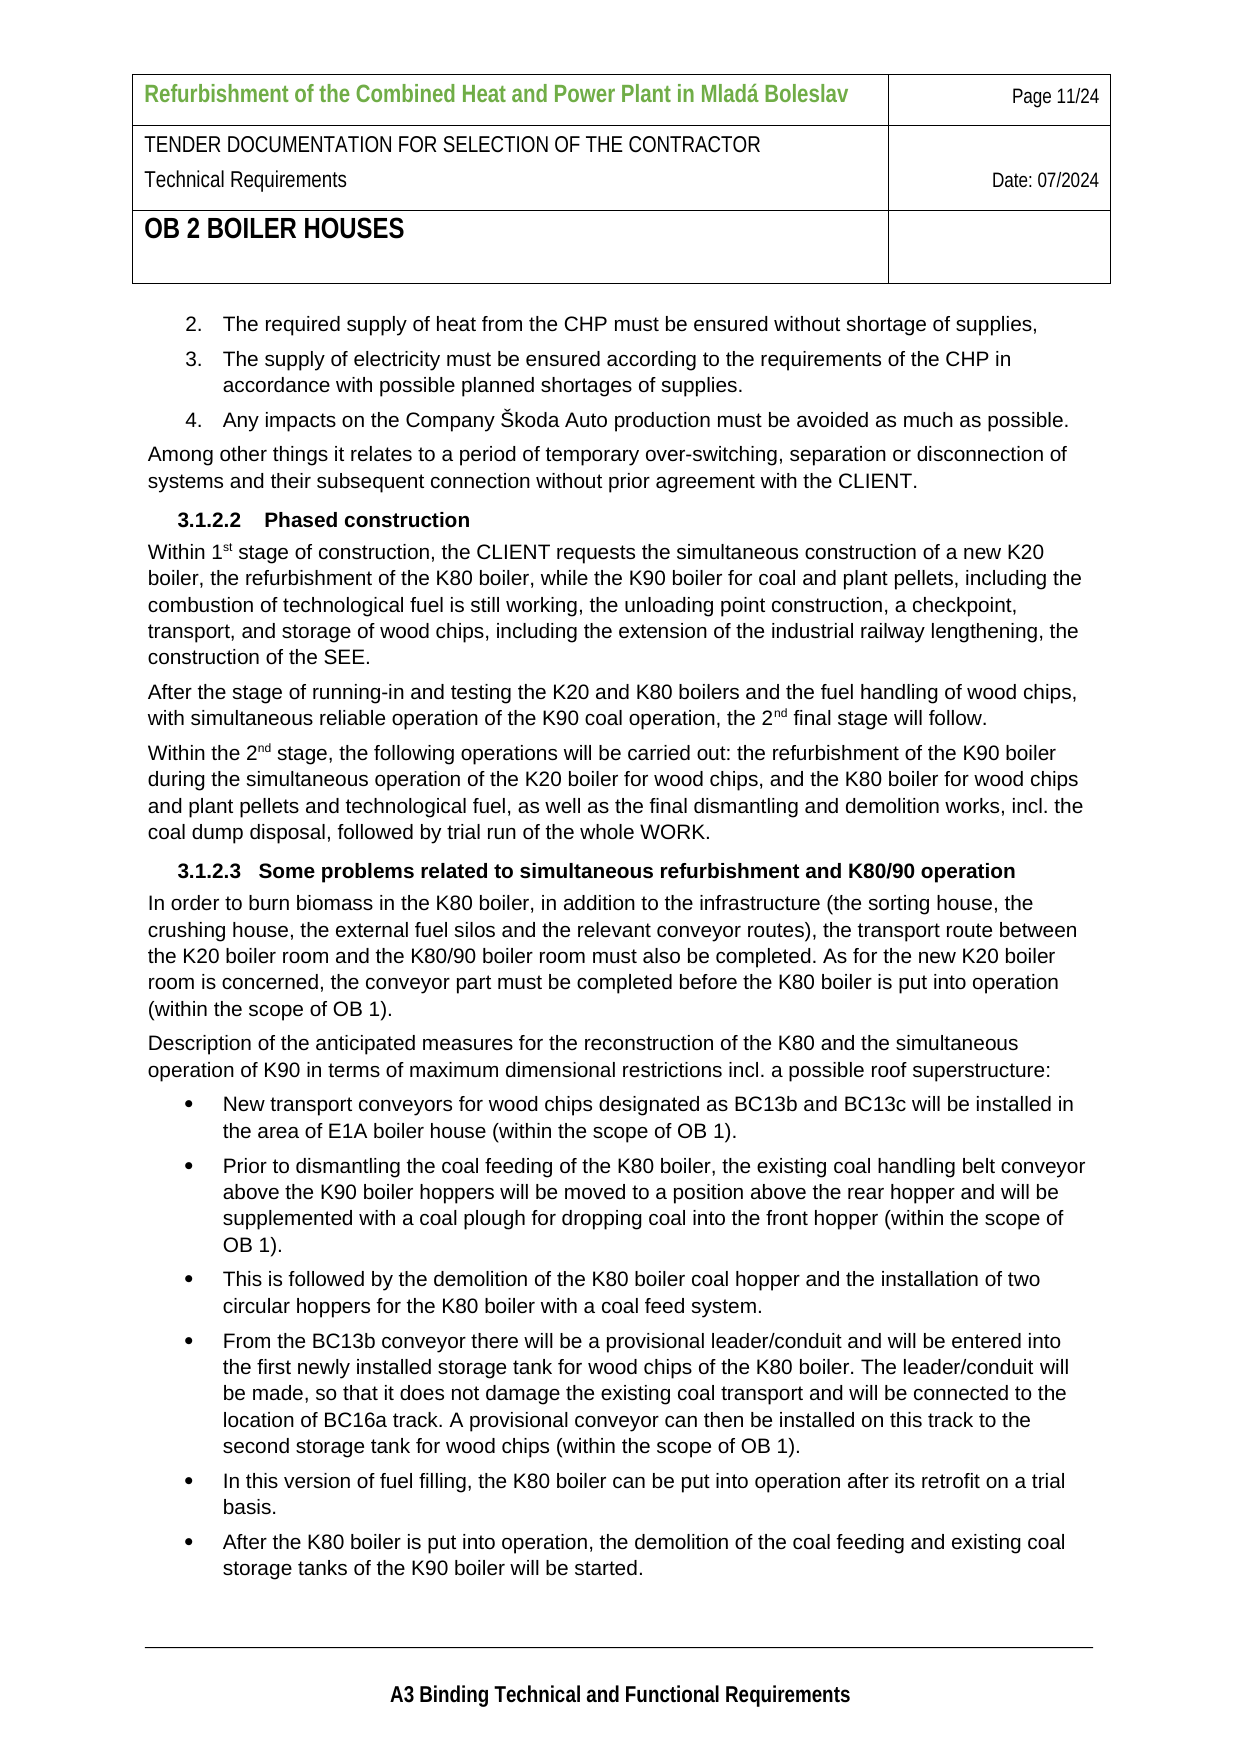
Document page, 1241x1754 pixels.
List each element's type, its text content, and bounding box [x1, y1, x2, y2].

list The supply of electricity must be ensured according to the requirements of the CHP in accordance with possible planned shortages of supplies. [185, 347, 1093, 397]
text In order to burn biomass in the K80 boiler, in addition to the infrastructure (the sorting house, the crushing house, the external fuel silos and the relevant conveyor routes), the transport route between the K20 boiler room and the K80/90 boiler room must also be completed. As for the new K20 boiler room is concerned, the conveyor part must be completed before the K80 boiler is put into operation (within the scope of OB 1). [148, 891, 1093, 1021]
list New transport conveyors for wood chips designated as BC13b and BC13c will be installed in the area of E1A boiler house (within the scope of OB 1). [185, 1092, 1093, 1143]
list After the K80 boiler is put into operation, the demolition of the coal feeding and existing coal storage tanks of the K90 boiler will be started. [185, 1530, 1093, 1580]
list From the BC13b conveyor there will be a provisional leader/conduit and will be entered into the first newly installed storage tank for wood chips of the K80 boiler. The leader/conduit will be made, so that it does not damage the existing coal transport and will be connected to the location of BC16a track. A provisional conveyor can then be installed on this track to the second storage tank for wood chips (within the scope of OB 1). [185, 1328, 1093, 1458]
text Among other things it relates to a period of temporary over-switching, separation or disconnection of systems and their subsequent connection without prior agreement with the CLIENT. [148, 442, 1093, 493]
text Within 1st stage of construction, the CLIENT requests the simultaneous construction of a new K20 boiler, the refurbishment of the K80 boiler, while the K90 boiler for coal and plant pellets, including the combustion of technological fuel is still working, the unloading point construction, a checkpoint, transport, and storage of wood chips, including the extension of the industrial railway lengthening, the construction of the SEE. [148, 540, 1093, 669]
list Prior to dismantling the coal feeding of the K80 boiler, the existing coal handling belt conveyor above the K90 boiler hoppers will be moved to a position above the rear hopper and will be supplemented with a coal plough for dropping coal into the front hopper (within the scope of OB 1). [185, 1153, 1093, 1257]
text Some problems related to simultaneous refurbishment and K80/90 operation [177, 859, 1093, 883]
text Within the 2nd stage, the following operations will be carried out: the refurbishment of the K90 boiler during the simultaneous operation of the K20 boiler for wood chips, and the K80 boiler for wood chips and plant pellets and technological fuel, as well as the final dismantling and demolition works, incl. the coal dump disposal, followed by trial run of the whole WORK. [148, 741, 1093, 844]
text After the stage of running-in and testing the K20 and K80 boilers and the fuel handling of wood chips, with simultaneous reliable operation of the K90 coal operation, the 2nd final stage will follow. [148, 680, 1093, 730]
list Any impacts on the Company Škoda Auto production must be avoided as much as possible. [185, 408, 1093, 432]
text Description of the anticipated measures for the reconstruction of the K80 and the simultaneous operation of K90 in terms of maximum dimensional restrictions incl. a possible roof superstructure: [148, 1031, 1093, 1082]
list In this version of fuel filling, the K80 boiler can be put into operation after its retrofit on a trial basis. [185, 1469, 1093, 1519]
list This is followed by the demolition of the K80 boiler coal hopper and the installation of two circular hoppers for the K80 boiler with a coal feed system. [185, 1267, 1093, 1318]
list The required supply of heat from the CHP must be ensured without shortage of supplies, [185, 312, 1093, 336]
text Phased construction [177, 507, 1093, 531]
